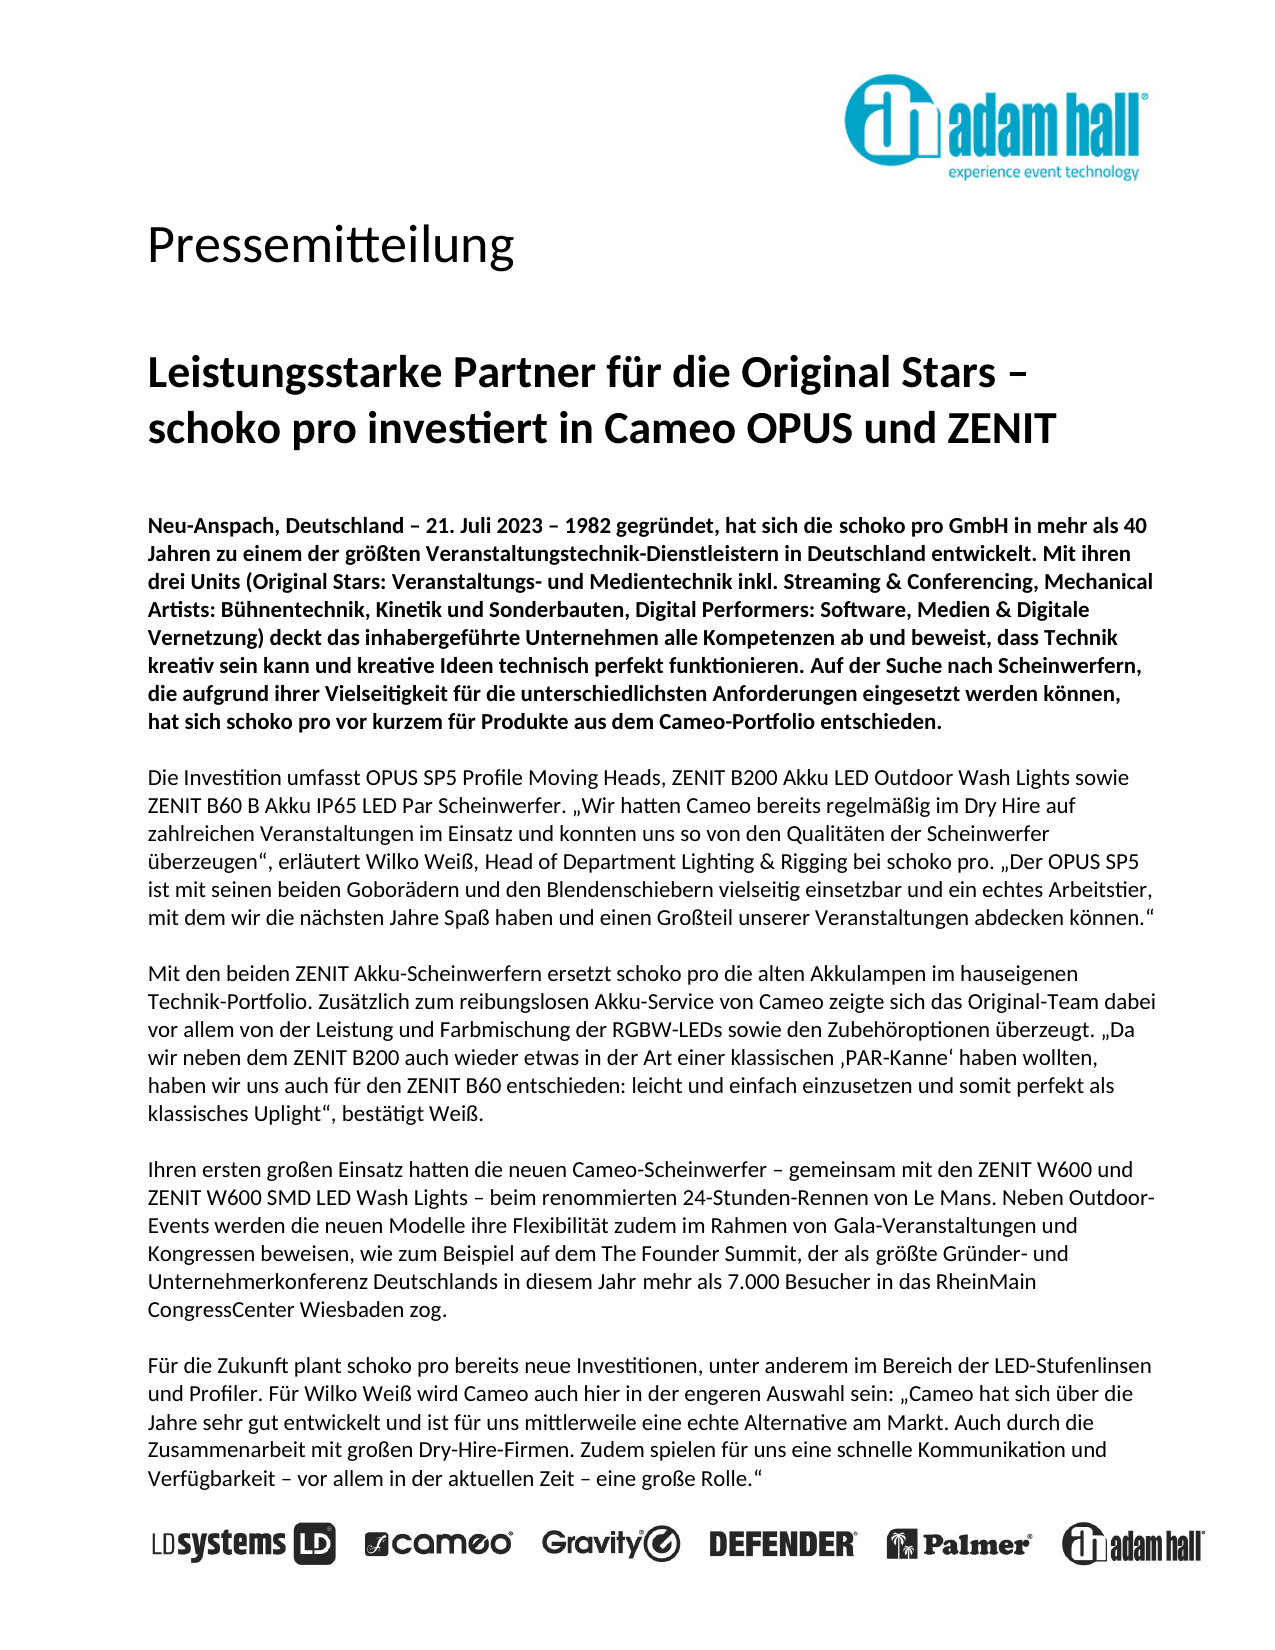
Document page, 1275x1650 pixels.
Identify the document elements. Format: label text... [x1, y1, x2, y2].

text Für die Zukunft plant schoko pro bereits neue Investitionen, unter anderem im Bereich der LED-Stufenlinsen und Profiler. Für Wilko Weiß wird Cameo auch hier in der engeren Auswahl sein: „Cameo hat sich über die Jahre sehr gut entwickelt und ist für uns mittlerweile eine echte Alternative am Markt. Auch durch die Zusammenarbeit mit großen Dry-Hire-Firmen. Zudem spielen für uns eine schnelle Kommunikation und Verfügbarkeit – vor allem in der aktuellen Zeit – eine große Rolle.“ [148, 1352, 1158, 1492]
text Neu-Anspach, Deutschland – 21. Juli 2023 – 1982 gegründet, hat sich die schoko pro GmbH in mehr als 40 Jahren zu einem der größten Veranstaltungstechnik-Dienstleistern in Deutschland entwickelt. Mit ihren drei Units (Original Stars: Veranstaltungs- und Medientechnik inkl. Streaming & Conferencing, Mechanical Artists: Bühnentechnik, Kinetik und Sonderbauten, Digital Performers: Software, Medien & Digitale Vernetzung) deckt das inhabergeführte Unternehmen alle Kompetenzen ab und beweist, dass Technik kreativ sein kann und kreative Ideen technisch perfekt funktionieren. Auf der Suche nach Scheinwerfern, die aufgrund ihrer Vielseitigkeit für die unterschiedlichsten Anforderungen eingesetzt werden können, hat sich schoko pro vor kurzem für Produkte aus dem Cameo-Portfolio entschieden. [943, 511, 1158, 735]
picture [147, 1510, 1208, 1577]
text Pressemitteilung [148, 210, 1158, 276]
picture [835, 73, 1158, 182]
text Leistungsstarke Partner für die Original Stars – schoko pro investiert in Cameo OPUS und ZENIT [148, 343, 1158, 455]
text Mit den beiden ZENIT Akku-Scheinwerfern ersetzt schoko pro die alten Akkulampen im hauseigenen Technik-Portfolio. Zusätzlich zum reibungslosen Akku-Service von Cameo zeigte sich das Original-Team dabei vor allem von der Leistung und Farbmischung der RGBW-LEDs sowie den Zubehöroptionen überzeugt. „Da wir neben dem ZENIT B200 auch wieder etwas in der Art einer klassischen ‚PAR-Kanne‘ haben wollten, haben wir uns auch für den ZENIT B60 entschieden: leicht und einfach einzusetzen und somit perfekt als klassisches Uplight“, bestätigt Weiß. [148, 959, 1158, 1127]
text Ihren ersten großen Einsatz hatten die neuen Cameo-Scheinwerfer – gemeinsam mit den ZENIT W600 und ZENIT W600 SMD LED Wash Lights – beim renommierten 24-Stunden-Rennen von Le Mans. Neben Outdoor-Events werden die neuen Modelle ihre Flexibilität zudem im Rahmen von Gala-Veranstaltungen und Kongressen beweisen, wie zum Beispiel auf dem The Founder Summit, der als größte Gründer- und Unternehmerkonferenz Deutschlands in diesem Jahr mehr als 7.000 Besucher in das RheinMain CongressCenter Wiesbaden zog. [148, 1155, 1158, 1323]
text Die Investition umfasst OPUS SP5 Profile Moving Heads, ZENIT B200 Akku LED Outdoor Wash Lights sowie ZENIT B60 B Akku IP65 LED Par Scheinwerfer. „Wir hatten Cameo bereits regelmäßig im Dry Hire auf zahlreichen Veranstaltungen im Einsatz und konnten uns so von den Qualitäten der Scheinwerfer überzeugen“, erläutert Wilko Weiß, Head of Department Lighting & Rigging bei schoko pro. „Der OPUS SP5 ist mit seinen beiden Goborädern und den Blendenschiebern vielseitig einsetzbar und ein echtes Arbeitstier, mit dem wir die nächsten Jahre Spaß haben und einen Großteil unserer Veranstaltungen abdecken können.“ [148, 763, 1158, 931]
